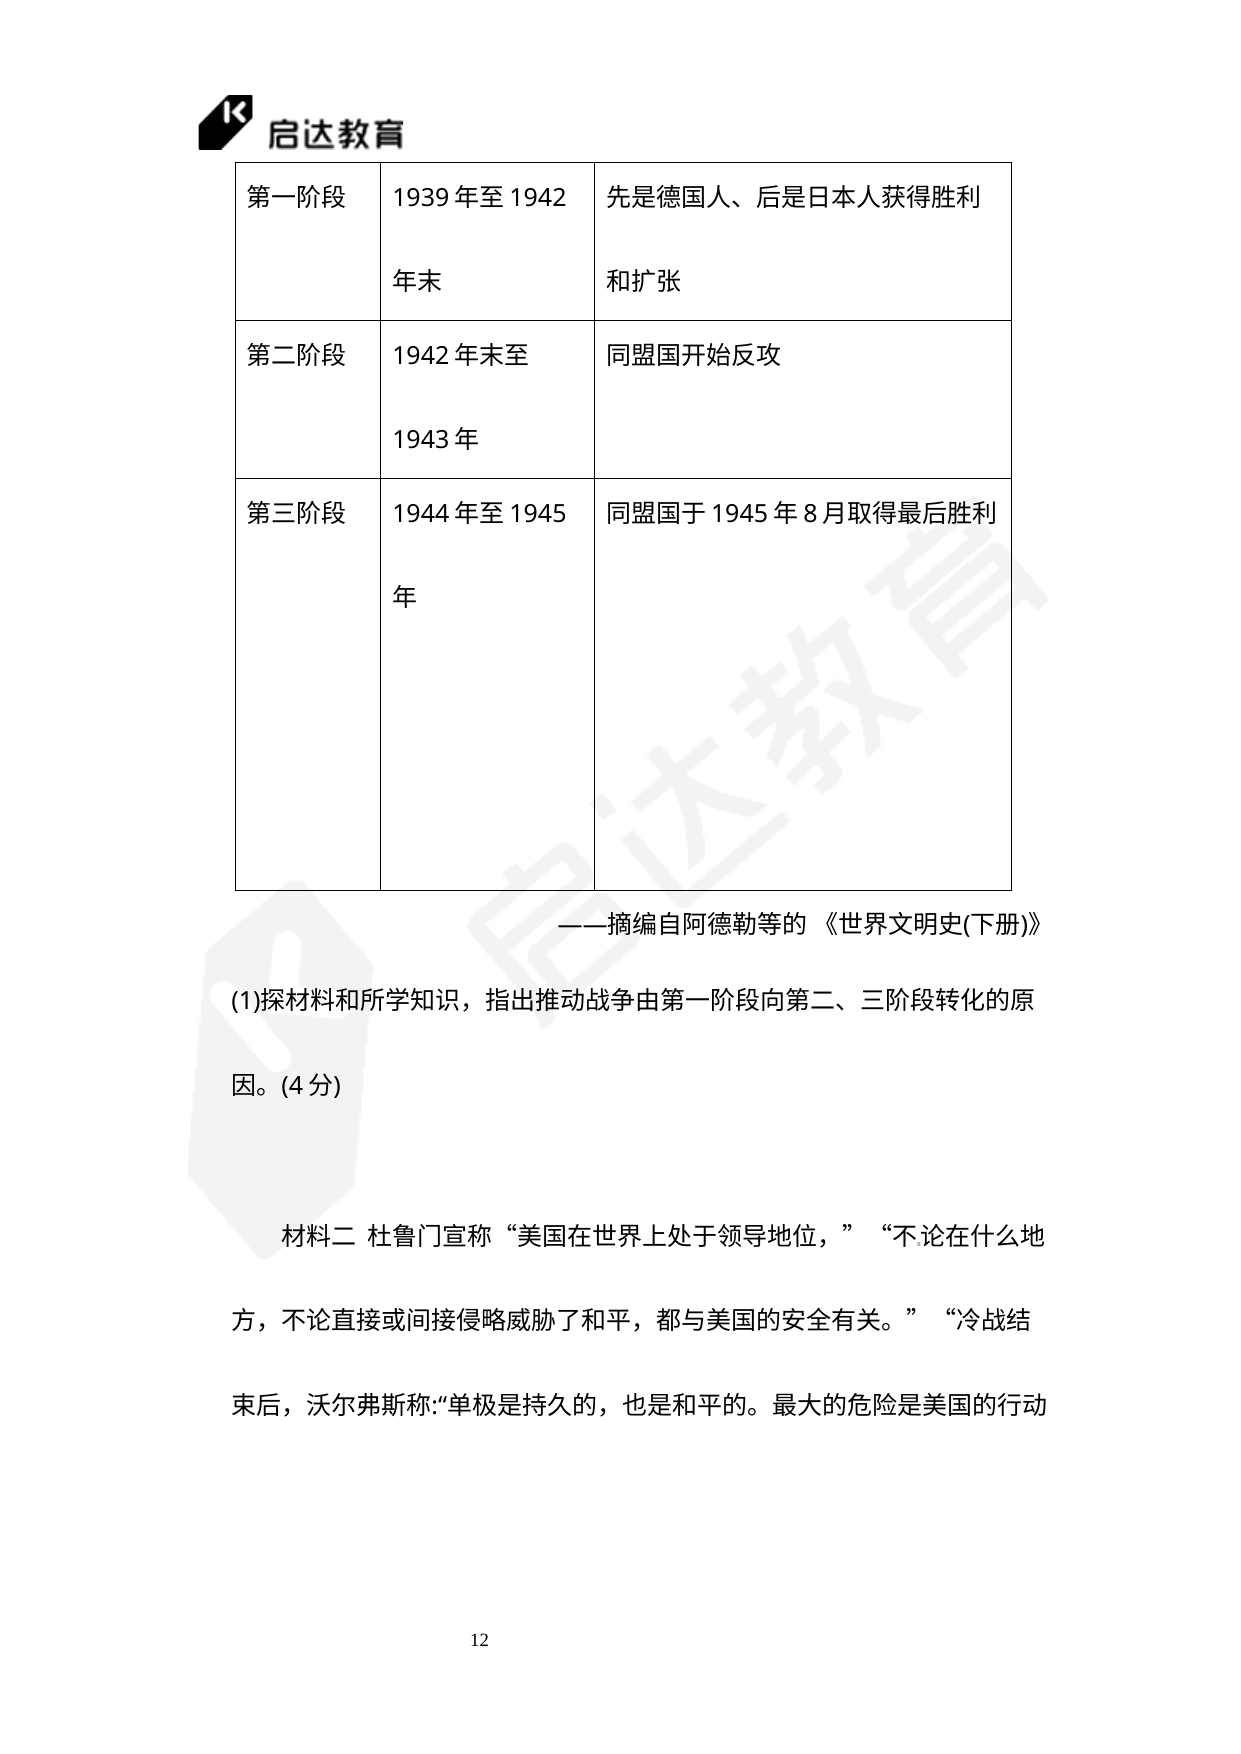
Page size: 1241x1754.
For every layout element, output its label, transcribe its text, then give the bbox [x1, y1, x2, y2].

table_cell 同盟国开始反攻 [595, 321, 1011, 478]
table_cell 第三阶段[来源:Z.xx.k.Com] [236, 479, 380, 889]
table_cell 1942年末至1943年 [381, 321, 594, 478]
table_cell 同盟国于1945年8月取得最后胜利 [595, 479, 1011, 889]
text ——摘编自阿德勒等的 《世界文明史(下册)》 [231, 891, 1053, 956]
table_cell 1944年至1945年 [381, 479, 594, 889]
table_cell 第二阶段 [236, 321, 380, 478]
table_cell 第一阶段 [236, 163, 380, 320]
table_cell 1939年至1942年末 [381, 163, 594, 320]
text 材料二 杜鲁门宣称“美国在世界上处于领导地位，”“不论在什么地方，不论直接或间接侵略威胁了和平，都与美国的安全有关。”“冷战结束后，沃尔弗斯称:“单极是持久的，也是和平的。最大的危险是美国的行动太少……因为这一系统是围绕美国建立起来的，这就要求美国进行约束和管理。” [231, 1202, 1053, 1436]
table_cell 先是德国人、后是日本人获得胜利和扩张 [595, 163, 1011, 320]
picture [198, 95, 404, 150]
text (1)探材料和所学知识，指出推动战争由第一阶段向第二、三阶段转化的原因。(4分) [231, 966, 1053, 1116]
